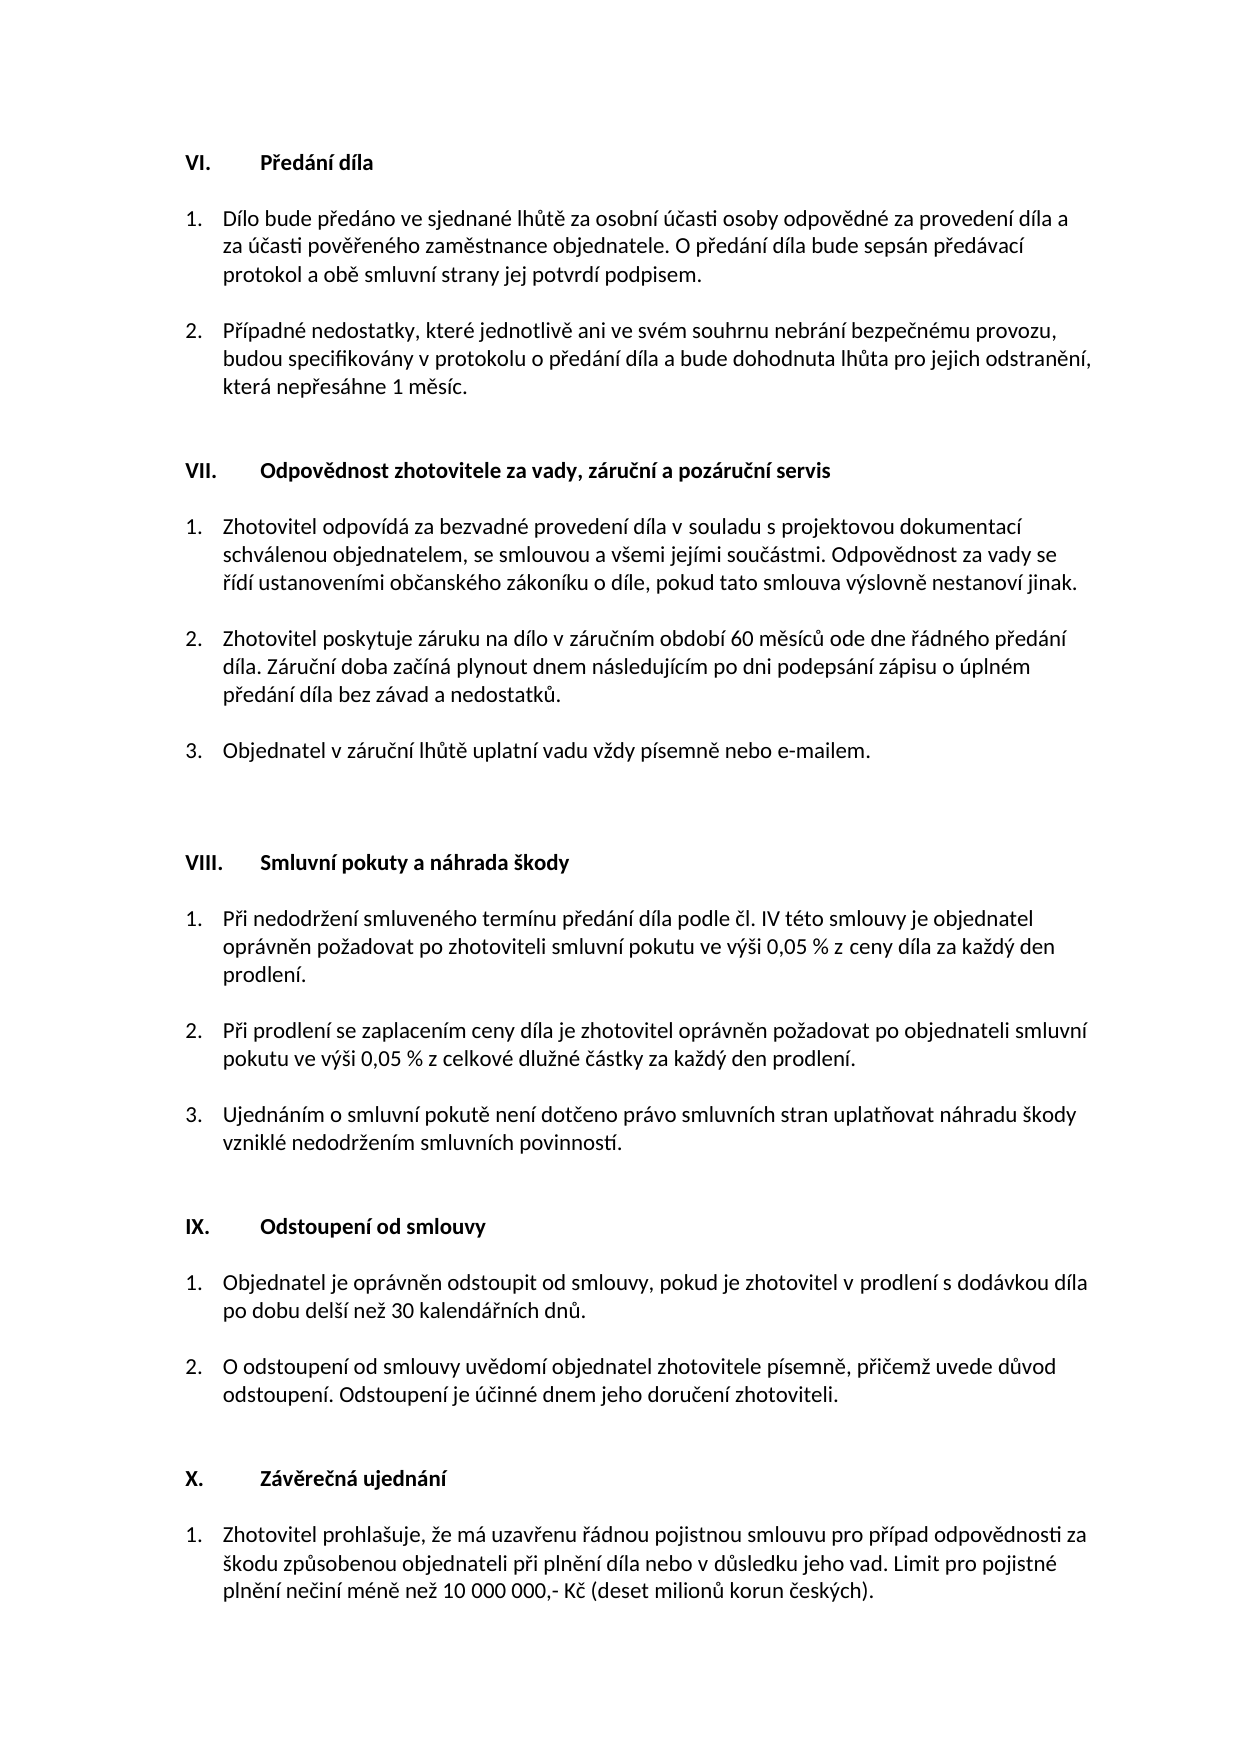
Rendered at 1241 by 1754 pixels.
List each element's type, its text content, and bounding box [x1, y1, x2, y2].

list Při nedodržení smluveného termínu předání díla podle čl. IV této smlouvy je objednatel oprávněn požadovat po zhotoviteli smluvní pokutu ve výši 0,05 % z ceny díla za každý den prodlení. [185, 904, 1093, 988]
list Odpovědnost zhotovitele za vady, záruční a pozáruční servis [185, 456, 1093, 484]
list Odstoupení od smlouvy [185, 1212, 1093, 1240]
list Smluvní pokuty a náhrada škody [185, 848, 1093, 876]
list Objednatel je oprávněn odstoupit od smlouvy, pokud je zhotovitel v prodlení s dodávkou díla po dobu delší než 30 kalendářních dnů. [185, 1268, 1093, 1324]
list Zhotovitel poskytuje záruku na dílo v záručním období 60 měsíců ode dne řádného předání díla. Záruční doba začíná plynout dnem následujícím po dni podepsání zápisu o úplném předání díla bez závad a nedostatků. [185, 624, 1093, 708]
list Případné nedostatky, které jednotlivě ani ve svém souhrnu nebrání bezpečnému provozu, budou specifikovány v protokolu o předání díla a bude dohodnuta lhůta pro jejich odstranění, která nepřesáhne 1 měsíc. [185, 316, 1093, 400]
list Předání díla [185, 148, 1093, 176]
list Zhotovitel prohlašuje, že má uzavřenu řádnou pojistnou smlouvu pro případ odpovědnosti za škodu způsobenou objednateli při plnění díla nebo v důsledku jeho vad. Limit pro pojistné plnění nečiní méně než 10 000 000,- Kč (deset milionů korun českých). [185, 1521, 1093, 1605]
list Ujednáním o smluvní pokutě není dotčeno právo smluvních stran uplatňovat náhradu škody vzniklé nedodržením smluvních povinností. [185, 1100, 1093, 1156]
list Dílo bude předáno ve sjednané lhůtě za osobní účasti osoby odpovědné za provedení díla a za účasti pověřeného zaměstnance objednatele. O předání díla bude sepsán předávací protokol a obě smluvní strany jej potvrdí podpisem. [185, 204, 1093, 288]
list Objednatel v záruční lhůtě uplatní vadu vždy písemně nebo e-mailem. [185, 736, 1093, 764]
list Závěrečná ujednání [185, 1464, 1093, 1493]
list O odstoupení od smlouvy uvědomí objednatel zhotovitele písemně, přičemž uvede důvod odstoupení. Odstoupení je účinné dnem jeho doručení zhotoviteli. [185, 1352, 1093, 1408]
list Při prodlení se zaplacením ceny díla je zhotovitel oprávněn požadovat po objednateli smluvní pokutu ve výši 0,05 % z celkové dlužné částky za každý den prodlení. [185, 1016, 1093, 1072]
list Zhotovitel odpovídá za bezvadné provedení díla v souladu s projektovou dokumentací schválenou objednatelem, se smlouvou a všemi jejími součástmi. Odpovědnost za vady se řídí ustanoveními občanského zákoníku o díle, pokud tato smlouva výslovně nestanoví jinak. [185, 512, 1093, 596]
